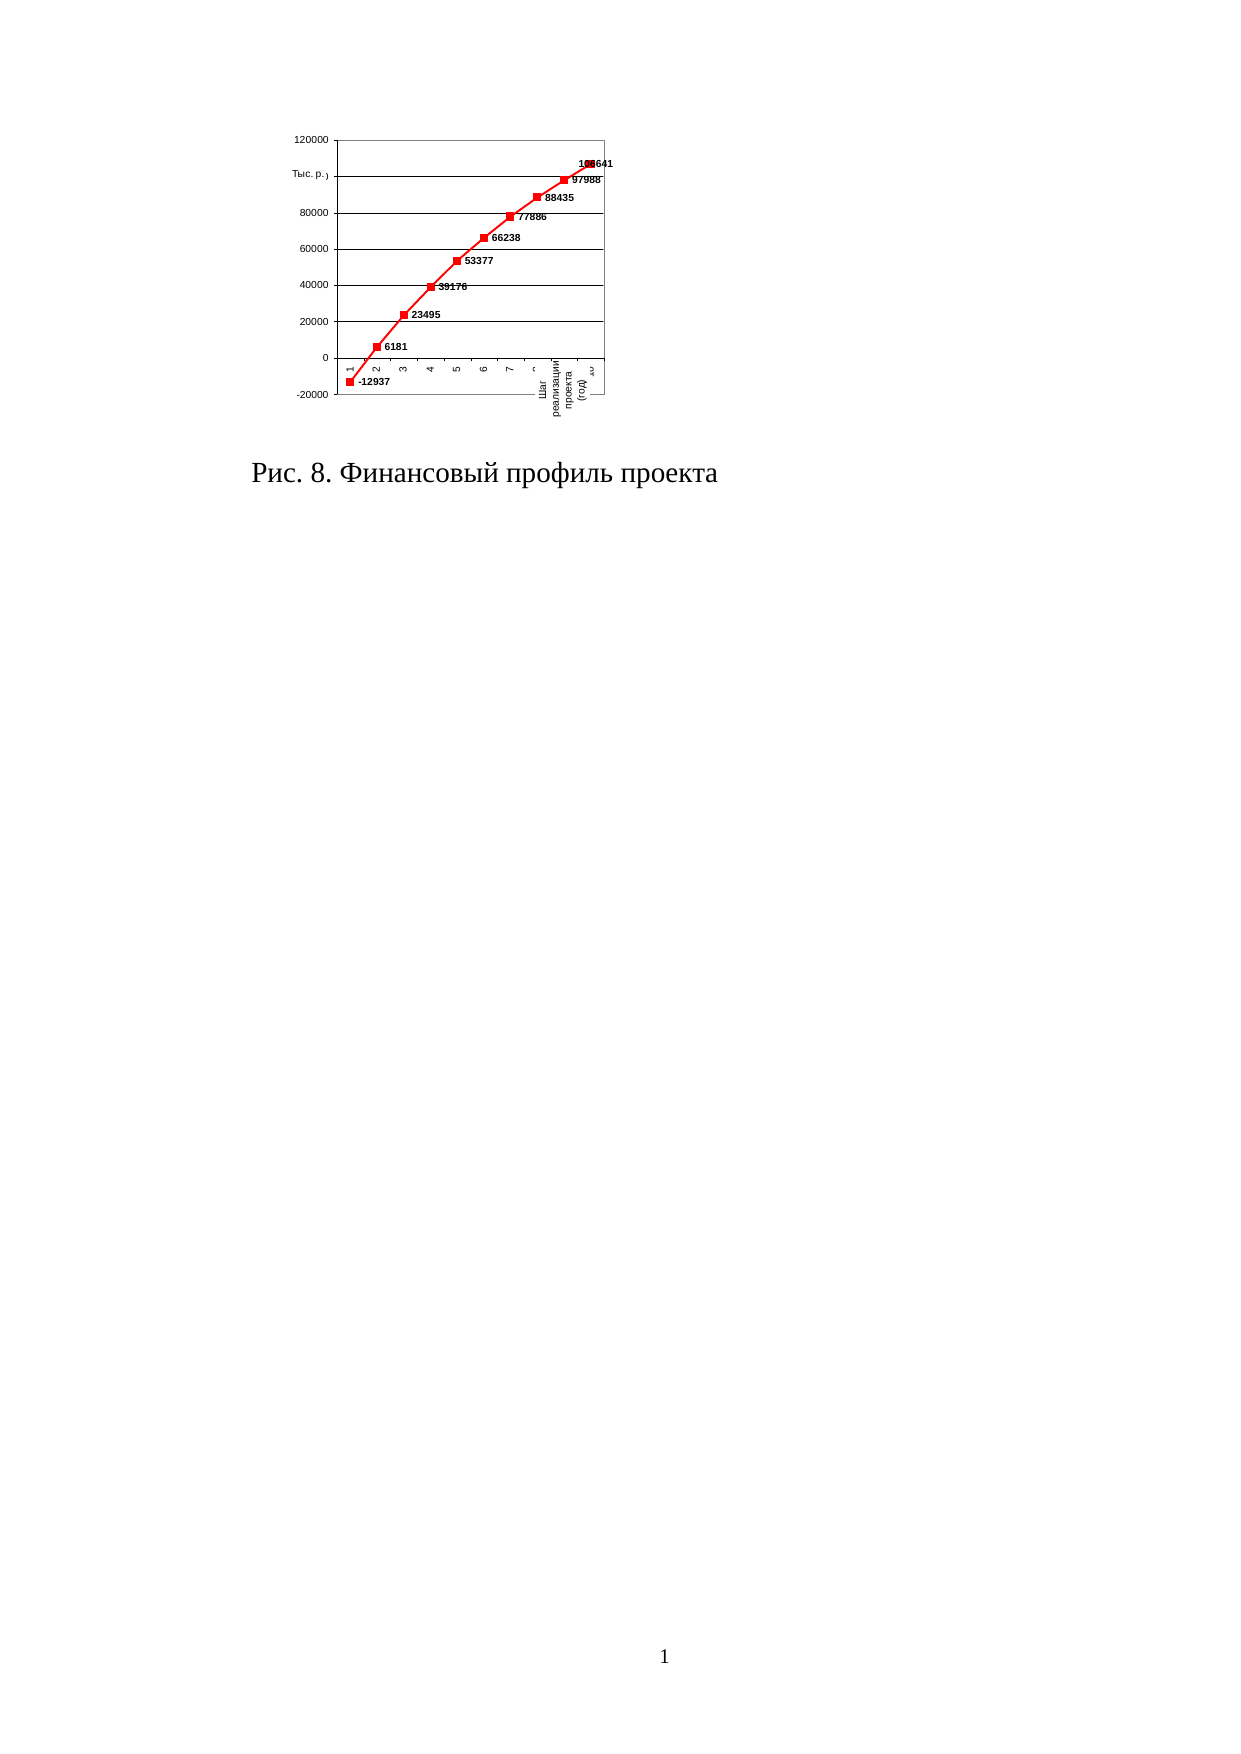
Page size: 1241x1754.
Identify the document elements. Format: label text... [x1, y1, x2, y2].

text Рис. 8. Финансовый профиль проекта [177, 455, 1152, 489]
